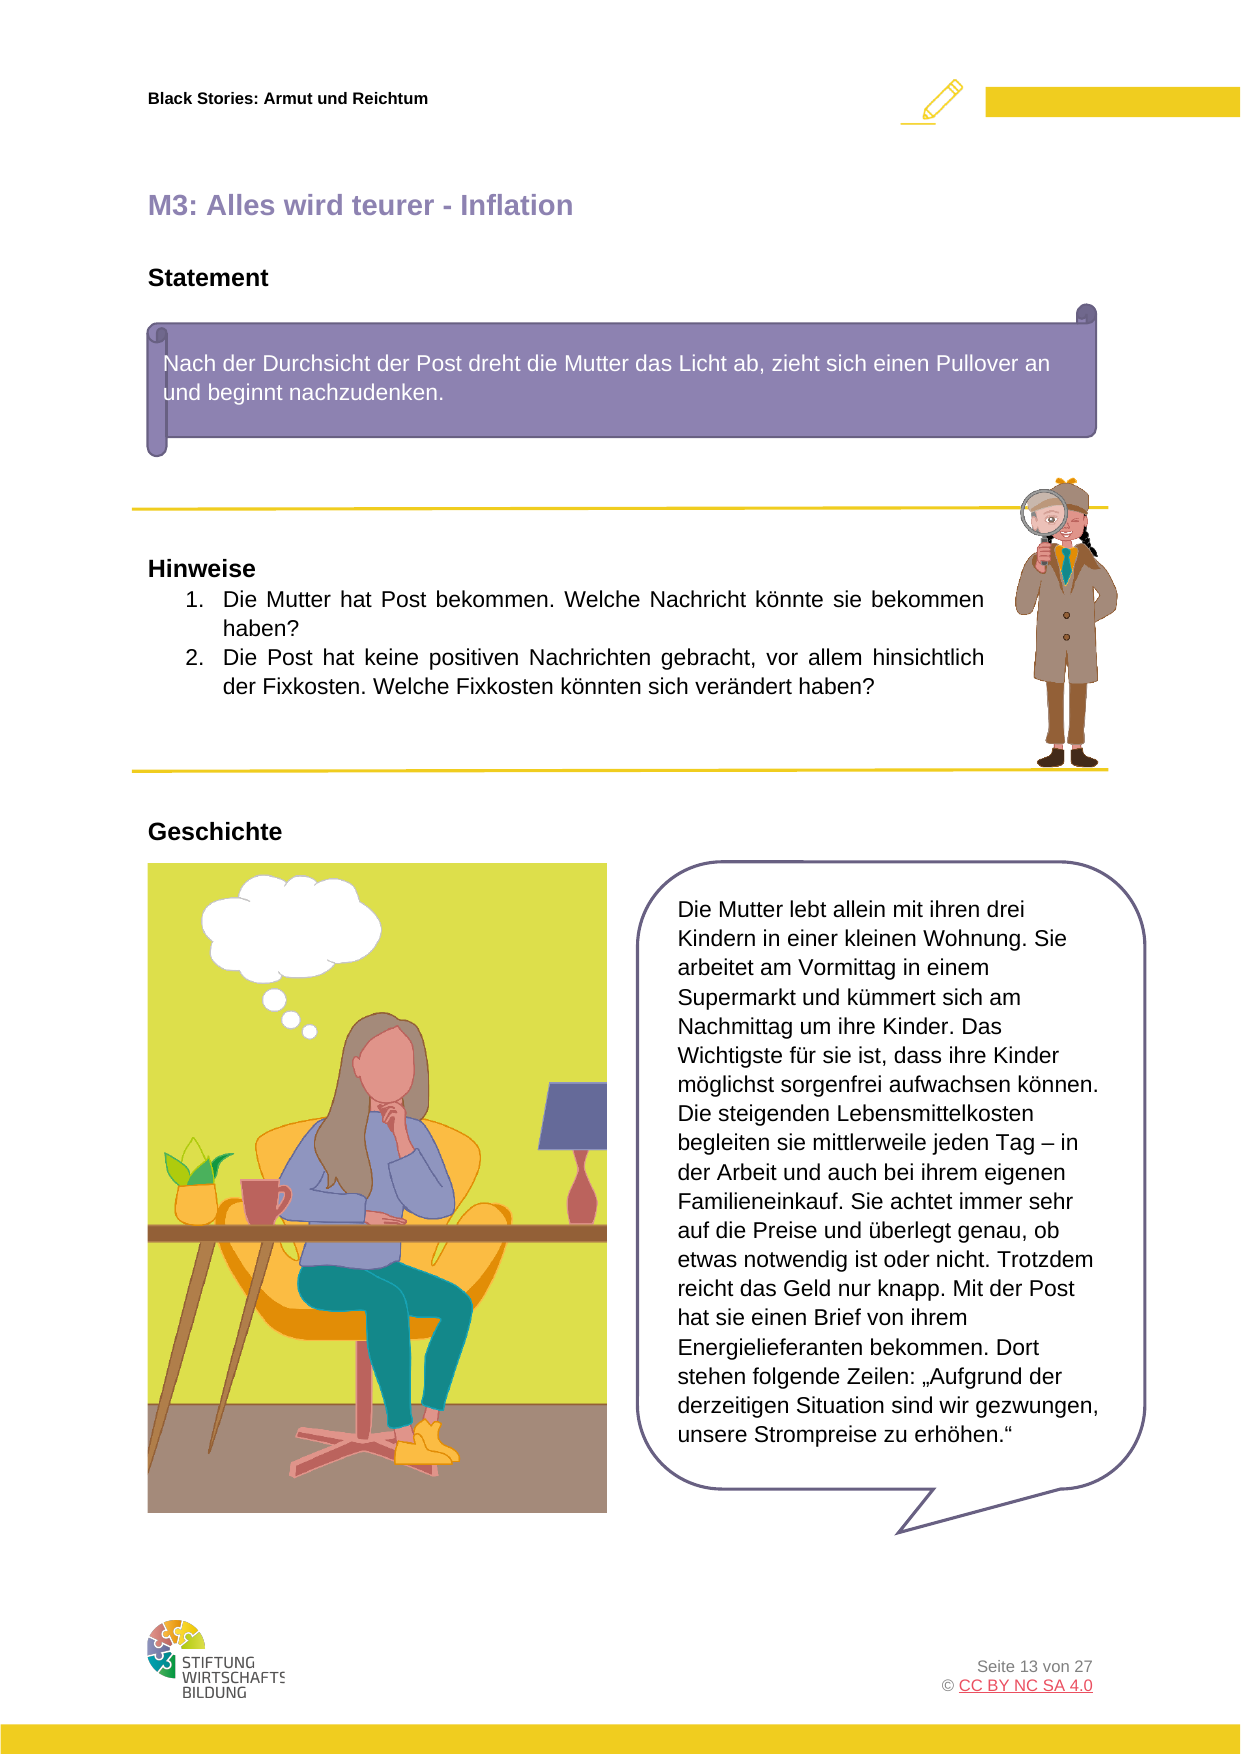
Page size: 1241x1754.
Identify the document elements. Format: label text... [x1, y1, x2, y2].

picture [1003, 472, 1128, 773]
picture [898, 68, 965, 135]
picture [147, 863, 607, 1513]
text Hinweise [148, 554, 1003, 584]
subtitle M3: Alles wird teurer - Inflation [148, 188, 1093, 221]
picture [147, 1619, 285, 1699]
list Die Post hat keine positiven Nachrichten gebracht, vor allem hinsichtlich der Fixkosten. Welche Fixkosten könnten sich verändert haben? [185, 642, 1003, 700]
text Geschichte [148, 817, 1093, 846]
list Die Mutter hat Post bekommen. Welche Nachricht könnte sie bekommen haben? [185, 584, 1003, 642]
text Statement [148, 263, 1093, 292]
